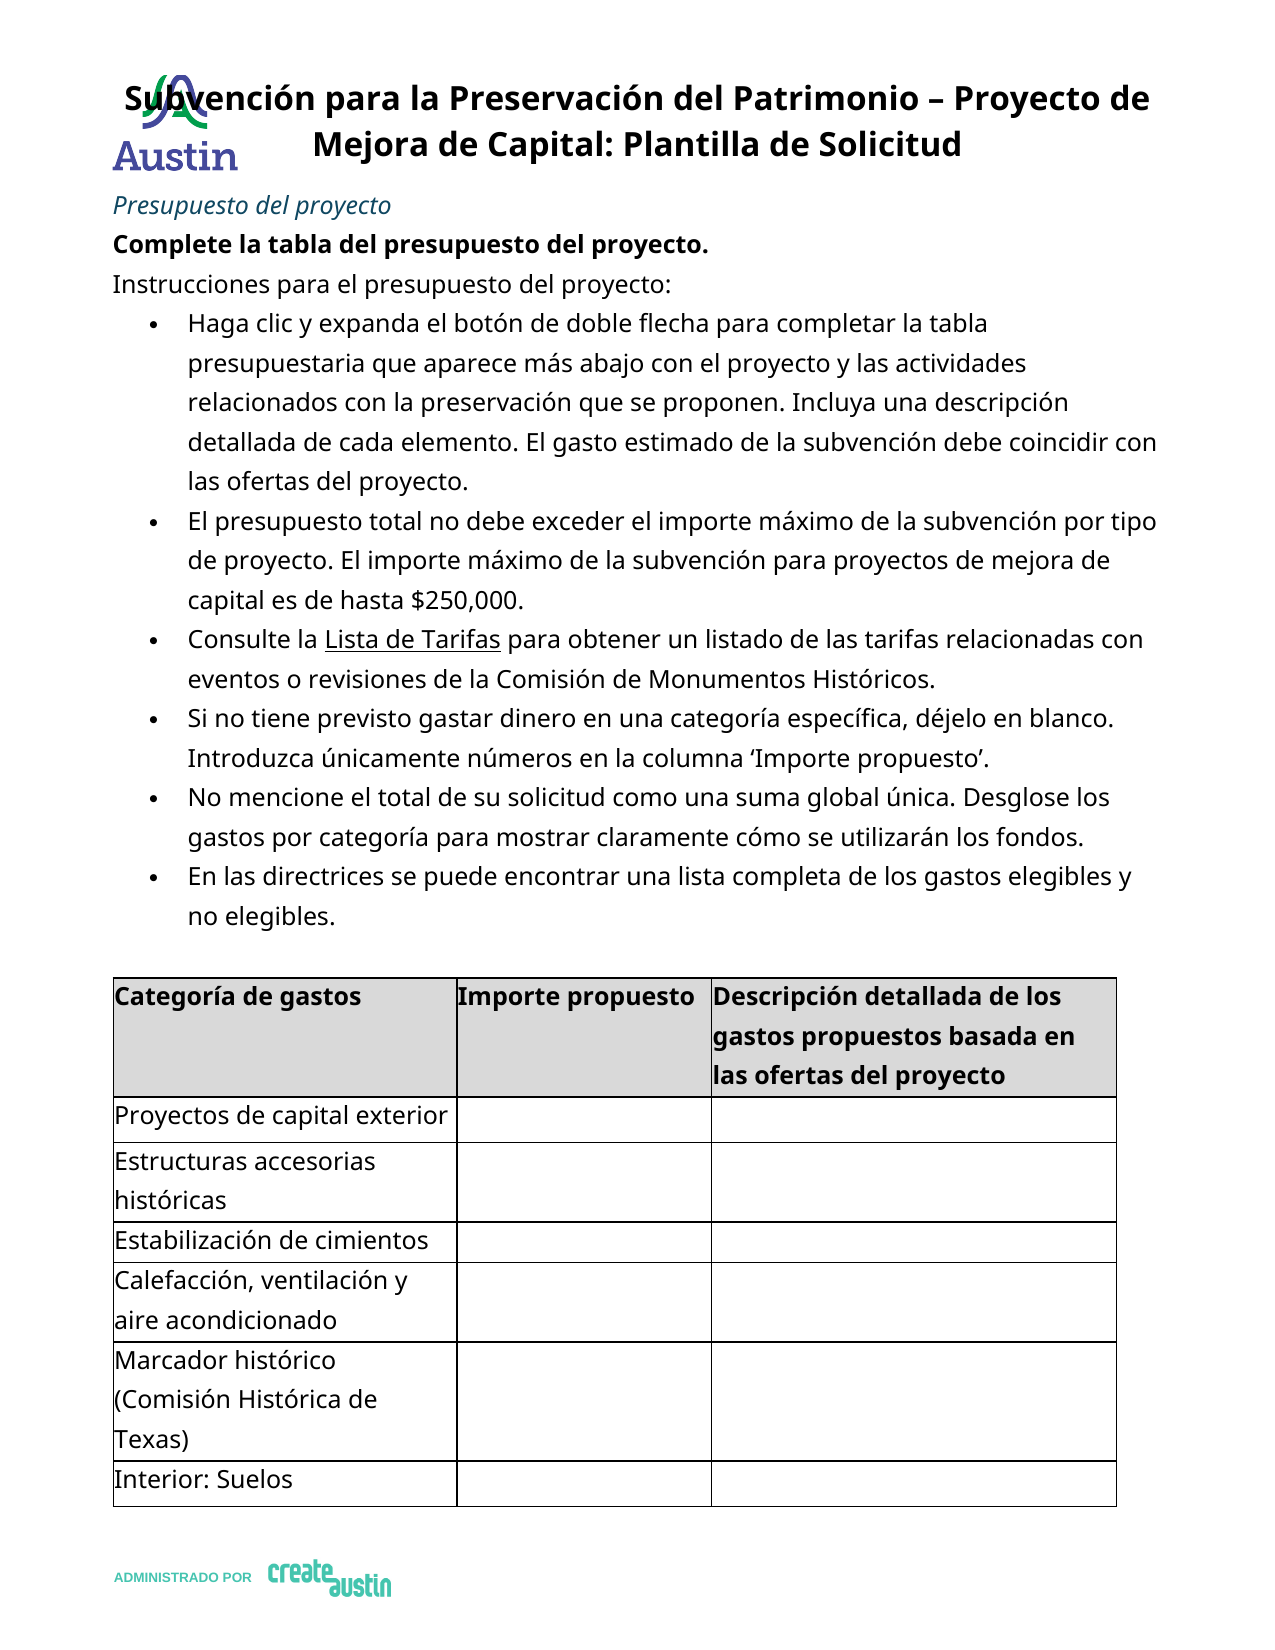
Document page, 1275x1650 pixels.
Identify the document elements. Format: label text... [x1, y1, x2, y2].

list Consulte la Lista de Tarifas para obtener un listado de las tarifas relacionadas con eventos o revisiones de la Comisión de Monumentos Históricos. [150, 622, 1162, 695]
table_cell [458, 1143, 711, 1221]
table_cell [712, 1263, 1116, 1341]
table_cell [458, 1098, 711, 1142]
text Complete la tabla del presupuesto del proyecto. Instrucciones para el presupuesto del proyecto: [112, 227, 1162, 301]
picture [0, 1541, 1275, 1616]
table_cell [712, 1223, 1116, 1261]
list En las directrices se puede encontrar una lista completa de los gastos elegibles y no elegibles. [150, 859, 1162, 932]
table_cell Estructuras accesorias históricas [114, 1143, 456, 1221]
table_cell [458, 1343, 711, 1460]
list El presupuesto total no debe exceder el importe máximo de la subvención por tipo de proyecto. El importe máximo de la subvención para proyectos de mejora de capital es de hasta $250,000. [150, 503, 1162, 616]
table_cell Calefacción, ventilación y aire acondicionado [114, 1263, 456, 1341]
table_header Categoría de gastos [114, 979, 456, 1096]
table_cell Marcador histórico (Comisión Histórica de Texas) [114, 1343, 456, 1460]
list Si no tiene previsto gastar dinero en una categoría específica, déjelo en blanco. Introduzca únicamente números en la columna ‘Importe propuesto’. [150, 701, 1162, 774]
table_cell [458, 1263, 711, 1341]
table_cell Proyectos de capital exterior [114, 1098, 456, 1142]
table_cell Estabilización de cimientos [114, 1223, 456, 1261]
table_cell [712, 1098, 1116, 1142]
table_cell [458, 1223, 711, 1261]
table_cell [712, 1462, 1116, 1506]
table_cell [458, 1462, 711, 1506]
picture [112, 75, 238, 171]
table_header Importe propuesto [458, 979, 711, 1096]
table_cell [712, 1343, 1116, 1460]
table_cell [712, 1143, 1116, 1221]
text Presupuesto del proyecto [112, 187, 1162, 222]
list No mencione el total de su solicitud como una suma global única. Desglose los gastos por categoría para mostrar claramente cómo se utilizarán los fondos. [150, 780, 1162, 853]
table_cell Interior: Suelos [114, 1462, 456, 1506]
list Haga clic y expanda el botón de doble flecha para completar la tabla presupuestaria que aparece más abajo con el proyecto y las actividades relacionados con la preservación que se proponen. Incluya una descripción detallada de cada elemento. El gasto estimado de la subvención debe coincidir con las ofertas del proyecto. [150, 306, 1162, 498]
table_header Descripción detallada de los gastos propuestos basada en las ofertas del proyecto [712, 979, 1116, 1096]
